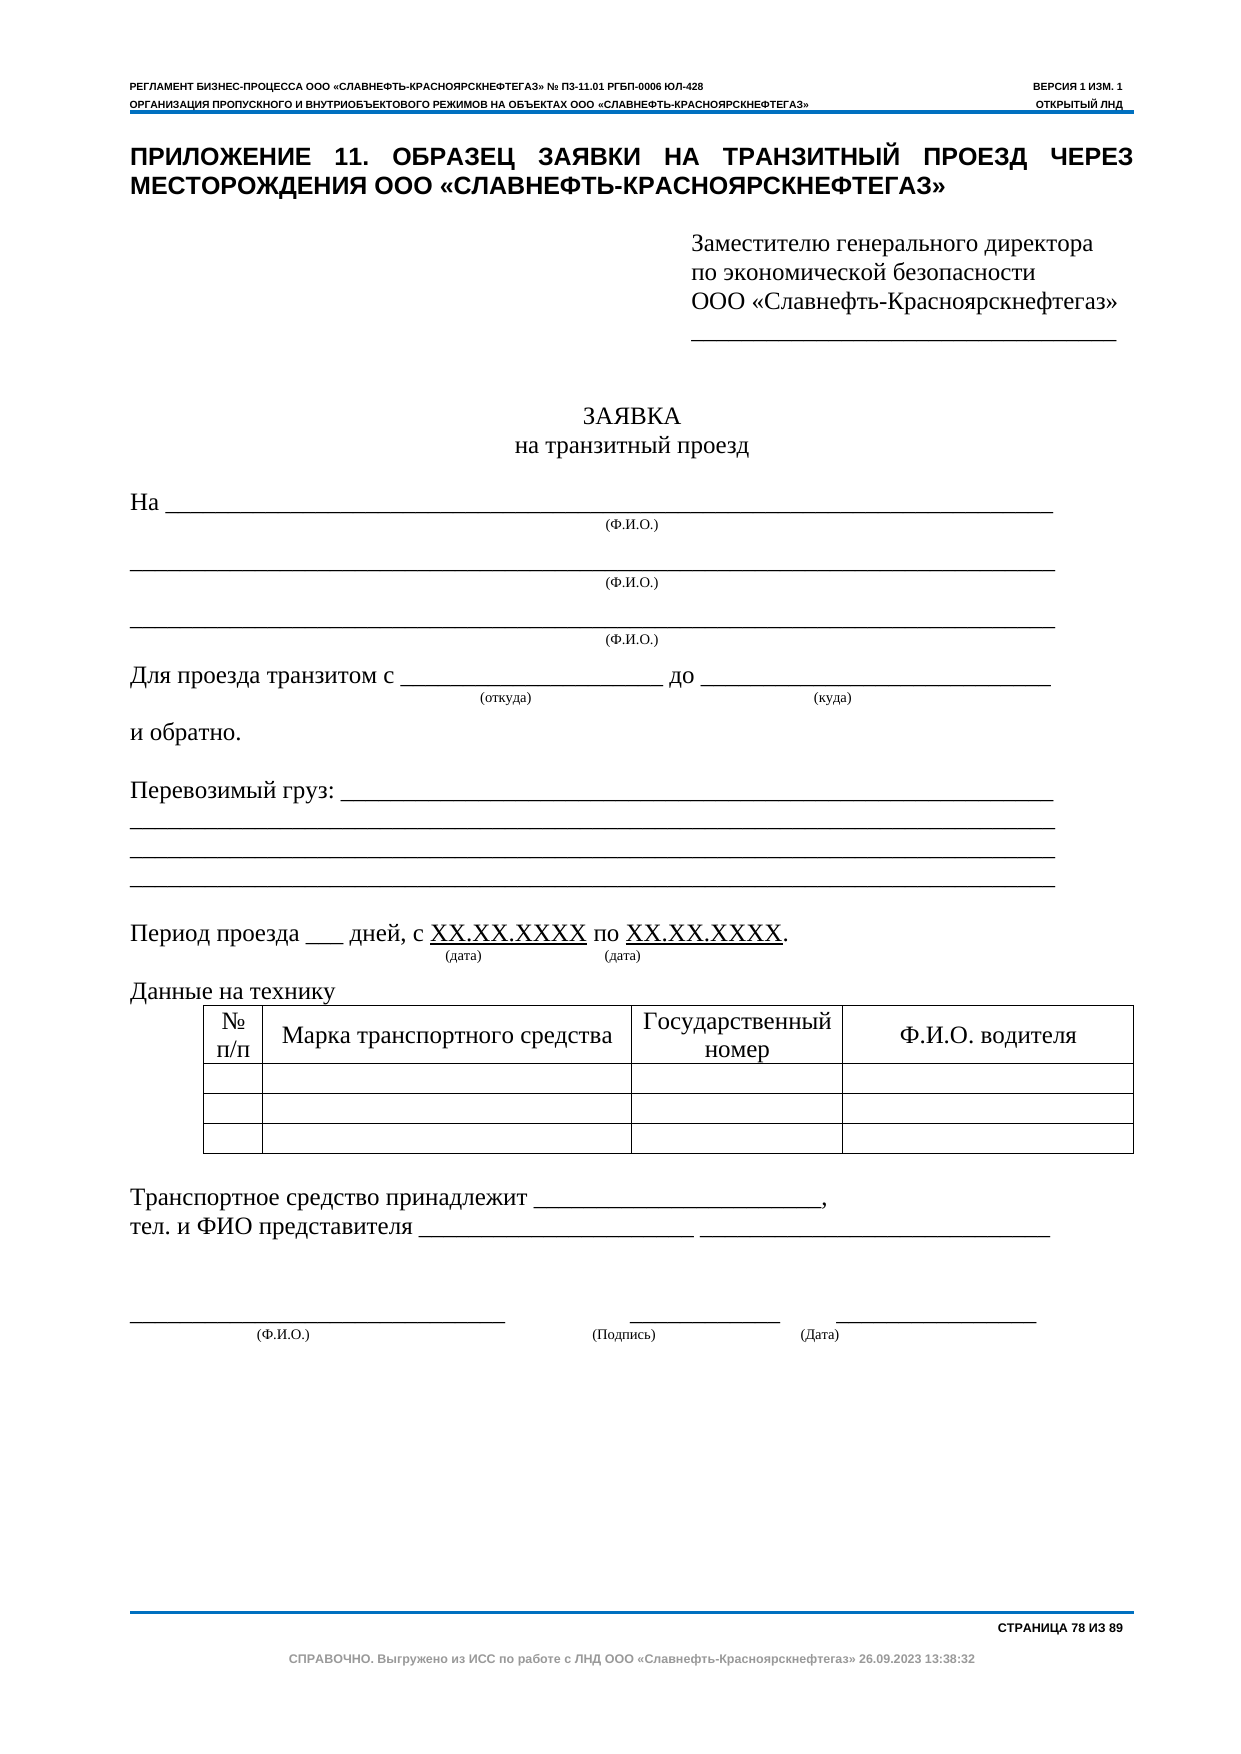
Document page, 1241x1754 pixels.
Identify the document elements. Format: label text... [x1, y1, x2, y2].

text __________________________________________________________________________ [130, 545, 1134, 573]
table_cell [204, 1124, 262, 1153]
text __________________________________________________________________________ [130, 602, 1134, 631]
text (откуда) (куда) [130, 688, 1134, 717]
table_cell [263, 1094, 631, 1123]
text (дата) (дата) [130, 947, 1134, 976]
table_cell [632, 1124, 842, 1153]
table_cell [843, 1064, 1133, 1093]
text (Ф.И.О.) [130, 631, 1134, 660]
table_header Государственный номер [632, 1006, 842, 1063]
table_header Ф.И.О. водителя [843, 1006, 1133, 1063]
text __________________________________________________________________________ [130, 861, 1134, 890]
text на транзитный проезд [130, 430, 1134, 458]
text ______________________________ ____________ ________________ [130, 1297, 1134, 1326]
text (Ф.И.О.) [130, 516, 1134, 545]
table_cell [263, 1064, 631, 1093]
table_cell [263, 1124, 631, 1153]
table_cell [632, 1094, 842, 1123]
text Заместителю генерального директора [691, 228, 1134, 257]
text Транспортное средство принадлежит _______________________, [130, 1182, 1134, 1211]
table_cell [843, 1094, 1133, 1123]
table_header Марка транспортного средства [263, 1006, 631, 1063]
text и обратно. [130, 717, 1134, 746]
table_header № п/п [204, 1006, 262, 1063]
table_cell [843, 1124, 1133, 1153]
table_cell [204, 1094, 262, 1123]
text __________________________________________________________________________ [130, 832, 1134, 861]
text Данные на технику [130, 976, 1134, 1005]
text тел. и ФИО представителя ______________________ ____________________________ [130, 1211, 1134, 1240]
text ООО «Славнефть-Красноярскнефтегаз» [691, 286, 1134, 315]
text ЗАЯВКА [130, 401, 1134, 430]
text На _______________________________________________________________________ [130, 487, 1134, 516]
text Для проезда транзитом с _____________________ до ____________________________ [130, 660, 1134, 688]
text __________________________________________________________________________ [130, 803, 1134, 832]
text __________________________________ [691, 315, 1134, 343]
text (Ф.И.О.) [130, 573, 1134, 602]
text (Ф.И.О.) (Подпись) (Дата) [130, 1326, 1134, 1355]
table_cell [632, 1064, 842, 1093]
text Период проезда ___ дней, с ХХ.ХХ.ХХХХ по ХХ.ХХ.ХХХХ. [130, 918, 1134, 947]
text по экономической безопасности [691, 257, 1134, 286]
table_cell [204, 1064, 262, 1093]
text ПРИЛОЖЕНИЕ 11. ОБРАЗЕЦ ЗАЯВКИ НА ТРАНЗИТНЫЙ ПРОЕЗД ЧЕРЕЗ МЕСТОРОЖДЕНИЯ ООО «СЛАВНЕФТЬ-КРАСНОЯРСКНЕФТЕГАЗ» [130, 142, 1134, 200]
text Перевозимый груз: _________________________________________________________ [130, 775, 1134, 803]
